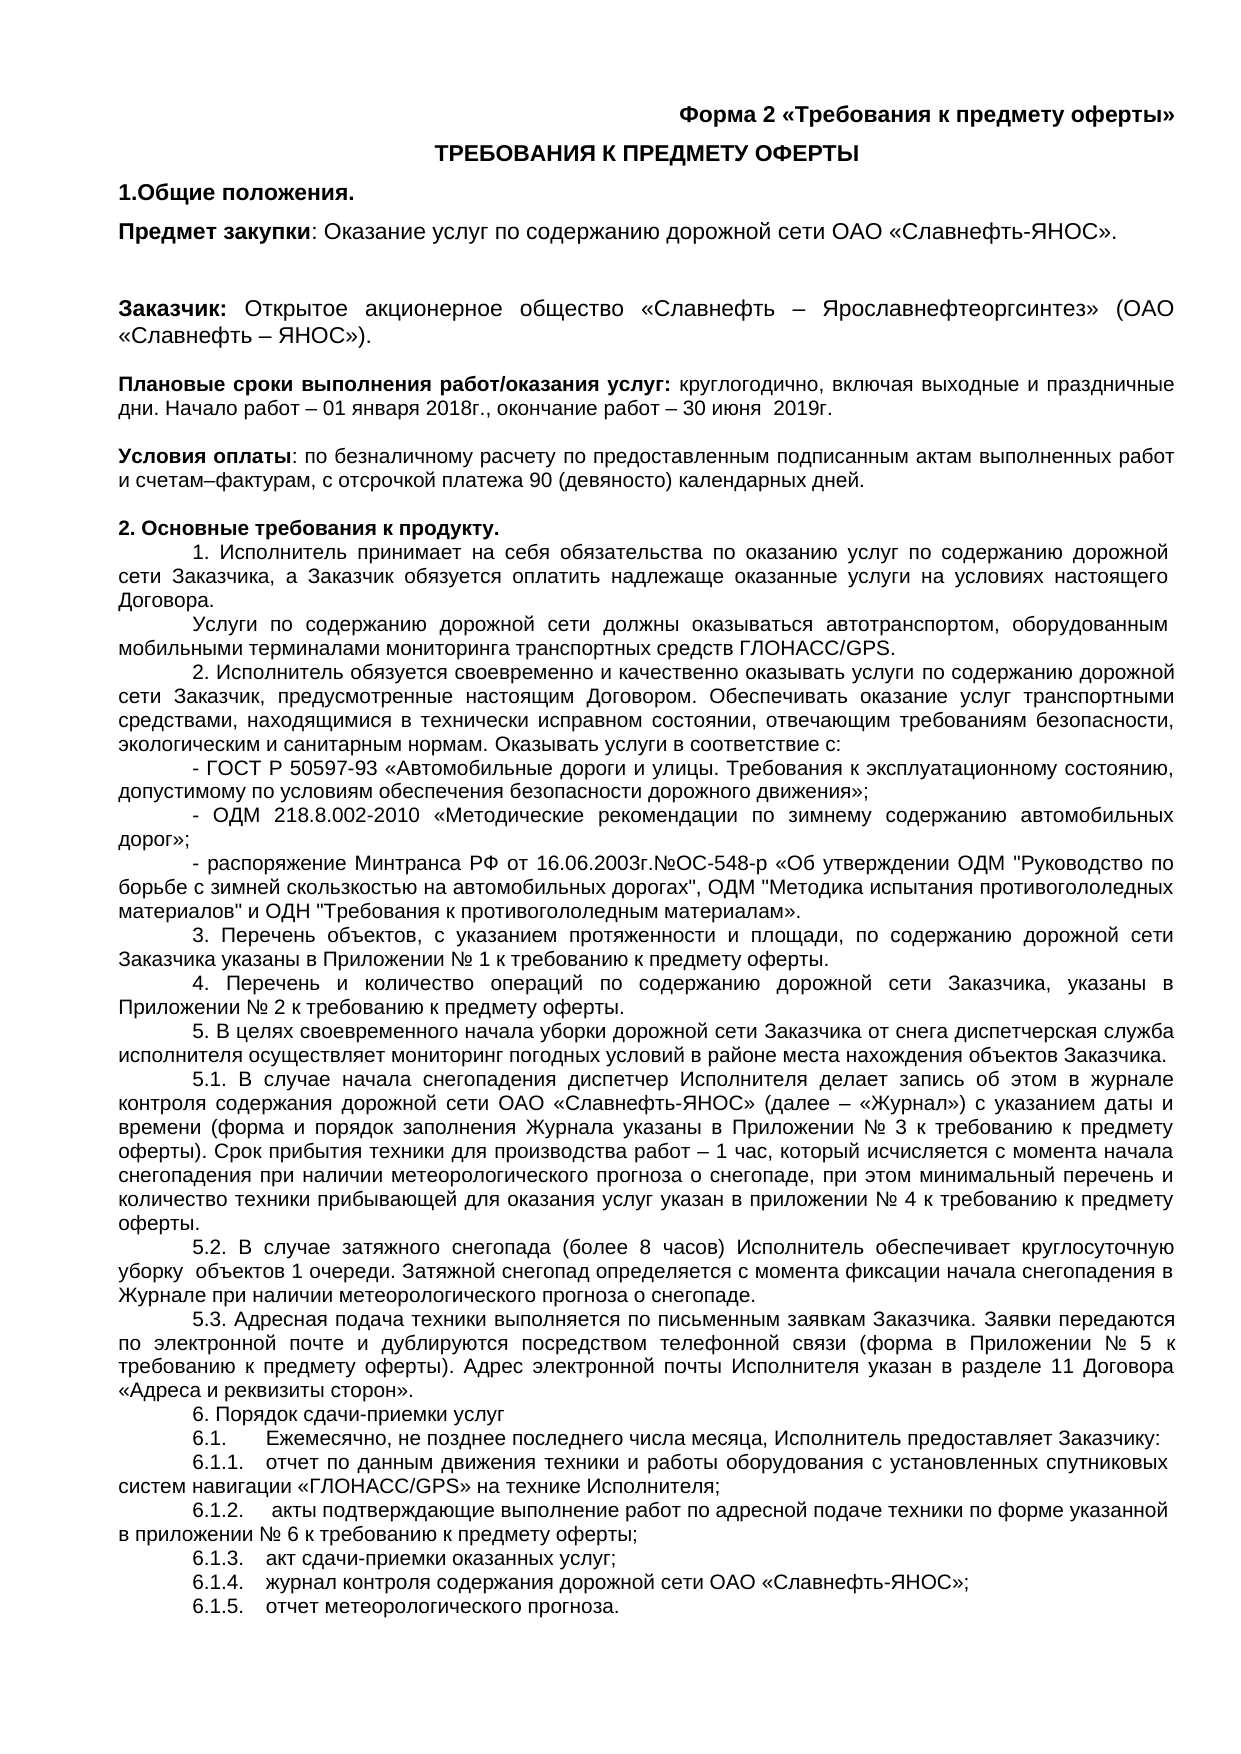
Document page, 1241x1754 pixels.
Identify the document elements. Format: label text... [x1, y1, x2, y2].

text 5.3. Адресная подача техники выполняется по письменным заявкам Заказчика. Заявки передаются по электронной почте и дублируются посредством телефонной связи (форма в Приложении № 5 к требованию к предмету оферты). Адрес электронной почты Исполнителя указан в разделе 11 Договора «Адреса и реквизиты сторон». [118, 1306, 1175, 1402]
text - распоряжение Минтранса РФ от 16.06.2003г.№ОС-548-р «Об утверждении ОДМ "Руководство по борьбе с зимней скользкостью на автомобильных дорогах", ОДМ "Методика испытания противогололедных материалов" и ОДН "Требования к противогололедным материалам». [118, 851, 1175, 923]
text 2. Основные требования к продукту. [118, 516, 1175, 540]
text 6. Порядок сдачи-приемки услуг [118, 1402, 1169, 1426]
list отчет по данным движения техники и работы оборудования с установленных спутниковых систем навигации «ГЛОНАСС/GPS» на технике Исполнителя; [118, 1450, 1169, 1498]
text 1. Исполнитель принимает на себя обязательства по оказанию услуг по содержанию дорожной сети Заказчика, а Заказчик обязуется оплатить надлежаще оказанные услуги на условиях настоящего Договора. [118, 540, 1169, 612]
text 5.1. В случае начала снегопадения диспетчер Исполнителя делает запись об этом в журнале контроля содержания дорожной сети ОАО «Славнефть-ЯНОС» (далее – «Журнал») с указанием даты и времени (форма и порядок заполнения Журнала указаны в Приложении № 3 к требованию к предмету оферты). Срок прибытия техники для производства работ – 1 час, который исчисляется с момента начала снегопадения при наличии метеорологического прогноза о снегопаде, при этом минимальный перечень и количество техники прибывающей для оказания услуг указан в приложении № 4 к требованию к предмету оферты. [118, 1067, 1175, 1234]
text ТРЕБОВАНИЯ К ПРЕДМЕТУ ОФЕРТЫ [118, 140, 1175, 166]
text 1.Общие положения. [118, 179, 1175, 205]
text Форма 2 «Требования к предмету оферты» [118, 101, 1175, 127]
text 2. Исполнитель обязуется своевременно и качественно оказывать услуги по содержанию дорожной сети Заказчик, предусмотренные настоящим Договором. Обеспечивать оказание услуг транспортными средствами, находящимися в технически исправном состоянии, отвечающим требованиям безопасности, экологическим и санитарным нормам. Оказывать услуги в соответствие с: [118, 659, 1175, 755]
text 5.2. В случае затяжного снегопада (более 8 часов) Исполнитель обеспечивает круглосуточную уборку объектов 1 очереди. Затяжной снегопад определяется с момента фиксации начала снегопадения в Журнале при наличии метеорологического прогноза о снегопаде. [118, 1234, 1175, 1306]
list акты подтверждающие выполнение работ по адресной подаче техники по форме указанной в приложении № 6 к требованию к предмету оферты; [118, 1498, 1169, 1546]
text - ГОСТ Р 50597-93 «Автомобильные дороги и улицы. Требования к эксплуатационному состоянию, допустимому по условиям обеспечения безопасности дорожного движения»; [118, 755, 1175, 803]
text Заказчик: Открытое акционерное общество «Славнефть – Ярославнефтеоргсинтез» (ОАО «Славнефть – ЯНОС»). [118, 295, 1175, 348]
text Предмет закупки: Оказание услуг по содержанию дорожной сети ОАО «Славнефть-ЯНОС». [118, 218, 1175, 244]
list отчет метеорологического прогноза. [118, 1594, 1169, 1618]
text 5. В целях своевременного начала уборки дорожной сети Заказчика от снега диспетчерская служба исполнителя осуществляет мониторинг погодных условий в районе места нахождения объектов Заказчика. [118, 1019, 1175, 1067]
text 3. Перечень объектов, с указанием протяженности и площади, по содержанию дорожной сети Заказчика указаны в Приложении № 1 к требованию к предмету оферты. [118, 923, 1175, 971]
text Условия оплаты: по безналичному расчету по предоставленным подписанным актам выполненных работ и счетам–фактурам, с отсрочкой платежа 90 (девяносто) календарных дней. [118, 444, 1175, 492]
text 4. Перечень и количество операций по содержанию дорожной сети Заказчика, указаны в Приложении № 2 к требованию к предмету оферты. [118, 971, 1175, 1019]
text - ОДМ 218.8.002-2010 «Методические рекомендации по зимнему содержанию автомобильных дорог»; [118, 803, 1175, 851]
text Плановые сроки выполнения работ/оказания услуг: круглогодично, включая выходные и праздничные дни. Начало работ – 01 января 2018г., окончание работ – 30 июня 2019г. [118, 372, 1175, 420]
list журнал контроля содержания дорожной сети ОАО «Славнефть-ЯНОС»; [118, 1570, 1169, 1594]
list акт сдачи-приемки оказанных услуг; [118, 1546, 1169, 1570]
text Услуги по содержанию дорожной сети должны оказываться автотранспортом, оборудованным мобильными терминалами мониторинга транспортных средств ГЛОНАСС/GPS. [118, 612, 1169, 659]
list Ежемесячно, не позднее последнего числа месяца, Исполнитель предоставляет Заказчику: [118, 1426, 1169, 1450]
